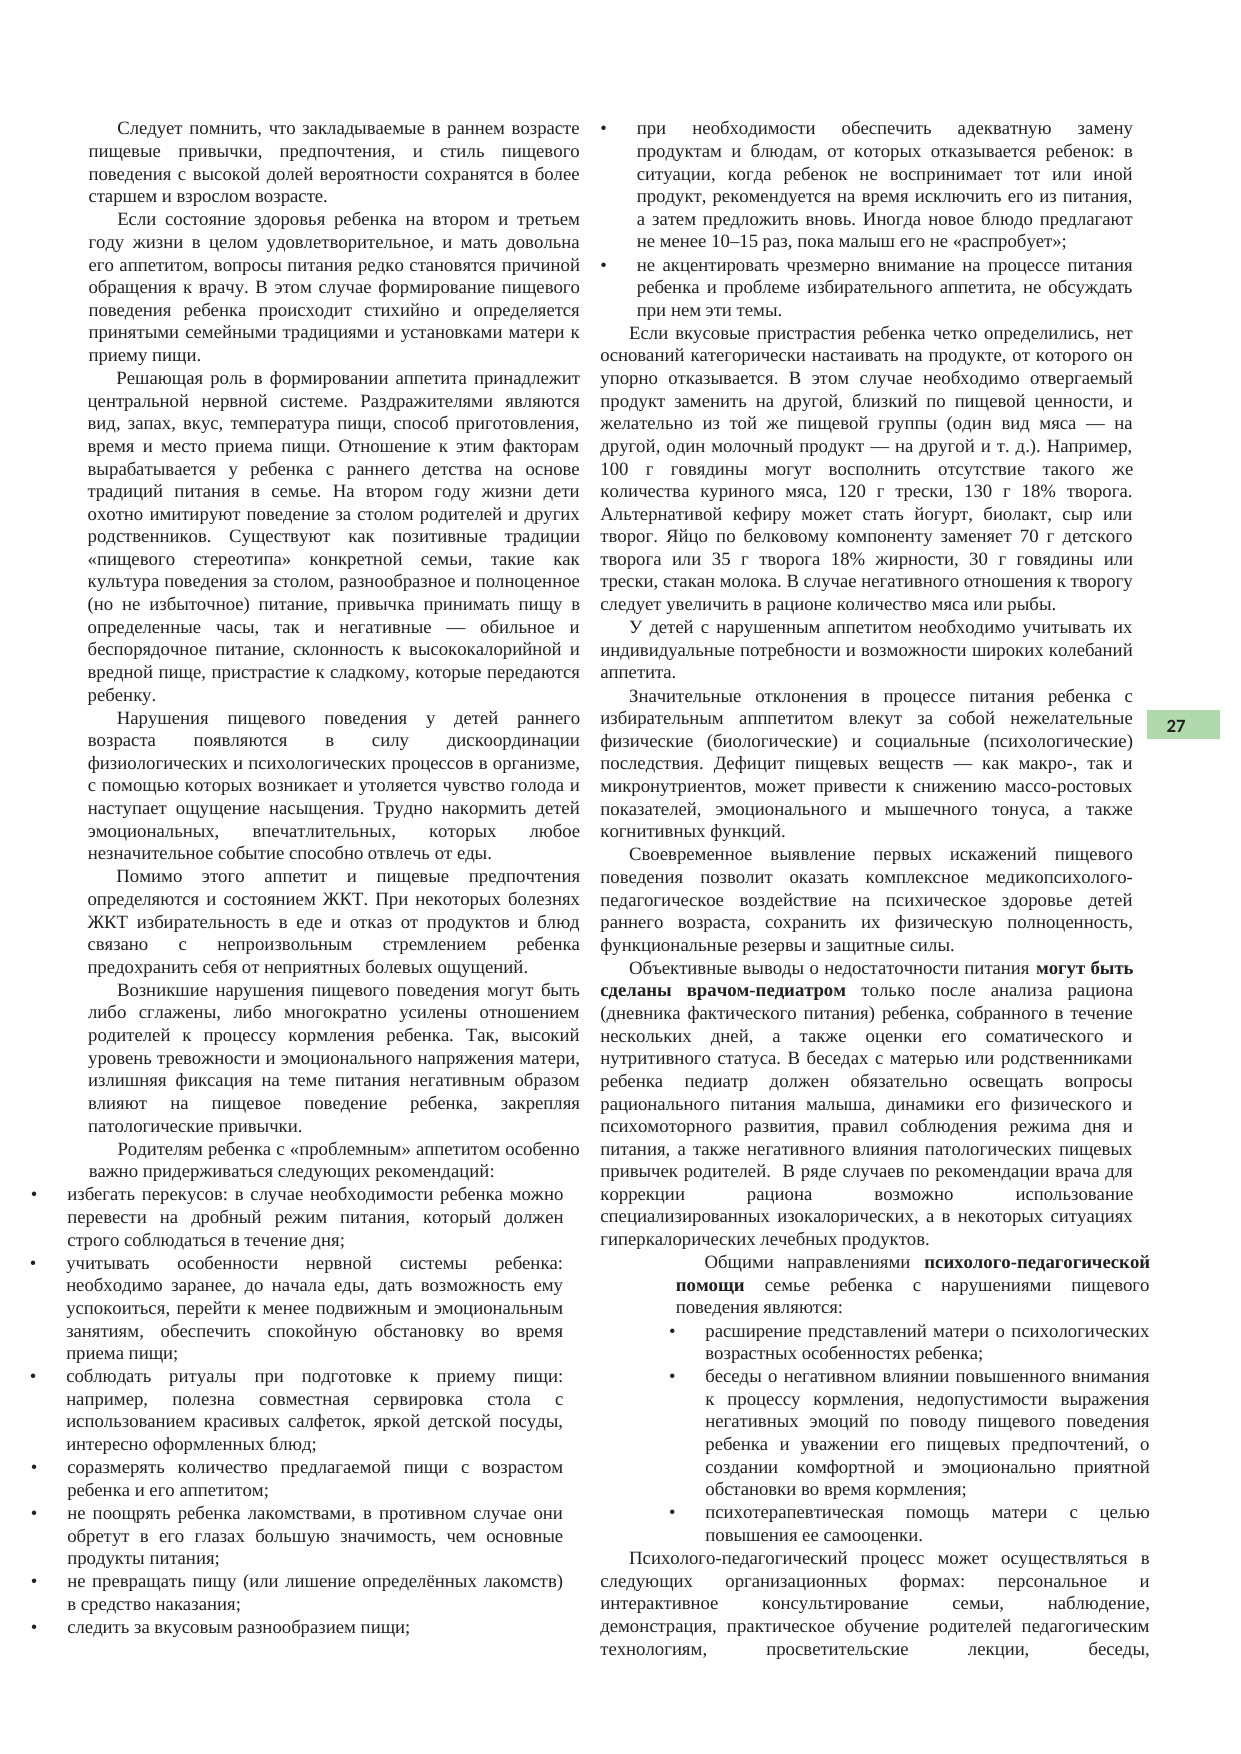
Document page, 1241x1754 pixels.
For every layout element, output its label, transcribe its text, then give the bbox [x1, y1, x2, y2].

list не поощрять ребенка лакомствами, в противном случае они обретут в его глазах большую значимость, чем основные продукты питания; [31, 1502, 564, 1569]
list учитывать особенности нервной системы ребенка: необходимо заранее, до начала еды, дать возможность ему успокоиться, перейти к менее подвижным и эмоциональным занятиям, обеспечить спокойную обстановку во время приема пищи; [29, 1252, 564, 1364]
list психотерапевтическая помощь матери с целью повышения ее самооценки. [669, 1501, 1150, 1546]
text Объективные выводы о недостаточности питания могут быть сделаны врачом-педиатром только после анализа рациона (дневника фактического питания) ребенка, собранного в течение нескольких дней, а также оценки его соматического и нутритивного статуса. В беседах с матерью или родственниками ребенка педиатр должен обязательно освещать вопросы рационального питания малыша, динамики его физического и психомоторного развития, правил соблюдения режима дня и питания, а также негативного влияния патологических пищевых привычек родителей. В ряде случаев по рекомендации врача для коррекции рациона возможно использование специализированных изокалорических, а в некоторых ситуациях гиперкалорических лечебных продуктов. [600, 957, 1133, 1249]
list при необходимости обеспечить адекватную замену продуктам и блюдам, от которых отказывается ребенок: в ситуации, когда ребенок не воспринимает тот или иной продукт, рекомендуется на время исключить его из питания, а затем предложить вновь. Иногда новое блюдо предлагают не менее 10–15 раз, пока малыш его не «распробует»; [600, 117, 1133, 252]
list беседы о негативном влиянии повышенного внимания к процессу кормления, недопустимости выражения негативных эмоций по поводу пищевого поведения ребенка и уважении его пищевых предпочтений, о создании комфортной и эмоционально приятной обстановки во время кормления; [669, 1365, 1150, 1500]
list расширение представлений матери о психологических возрастных особенностях ребенка; [669, 1319, 1150, 1364]
list избегать перекусов: в случае необходимости ребенка можно перевести на дробный режим питания, который должен строго соблюдаться в течение дня; [31, 1183, 564, 1250]
list не превращать пищу (или лишение определённых лакомств) в средство наказания; [31, 1570, 564, 1614]
text Значительные отклонения в процессе питания ребенка с избирательным апппетитом влекут за собой нежелательные физические (биологические) и социальные (психологические) последствия. Дефицит пищевых веществ — как макро-, так и микронутриентов, может привести к снижению массо-ростовых показателей, эмоционального и мышечного тонуса, а также когнитивных функций. [600, 684, 1133, 842]
text Возникшие нарушения пищевого поведения могут быть либо сглажены, либо многократно усилены отношением родителей к процессу кормления ребенка. Так, высокий уровень тревожности и эмоционального напряжения матери, излишняя фиксация на теме питания негативным образом влияют на пищевое поведение ребенка, закрепляя патологические привычки. [88, 979, 580, 1136]
text Своевременное выявление первых искажений пищевого поведения позволит оказать комплексное медикопсихолого-педагогическое воздействие на психическое здоровье детей раннего возраста, сохранить их физическую полноценность, функциональные резервы и защитные силы. [600, 843, 1133, 955]
text Нарушения пищевого поведения у детей раннего возраста появляются в силу дискоординации физиологических и психологических процессов в организме, с помощью которых возникает и утоляется чувство голода и наступает ощущение насыщения. Трудно накормить детей эмоциональных, впечатлительных, которых любое незначительное событие способно отвлечь от еды. [88, 707, 580, 864]
list не акцентировать чрезмерно внимание на процессе питания ребенка и проблеме избирательного аппетита, не обсуждать при нем эти темы. [600, 253, 1133, 320]
list соблюдать ритуалы при подготовке к приему пищи: например, полезна совместная сервировка стола с использованием красивых салфеток, яркой детской посуды, интересно оформленных блюд; [29, 1365, 564, 1454]
text Общими направлениями психолого-педагогической помощи семье ребенка с нарушениями пищевого поведения являются: [676, 1251, 1150, 1318]
text Родителям ребенка с «проблемным» аппетитом особенно важно придерживаться следующих рекомендаций: [88, 1138, 580, 1182]
text У детей с нарушенным аппетитом необходимо учитывать их индивидуальные потребности и возможности широких колебаний аппетита. [600, 616, 1133, 683]
list следить за вкусовым разнообразием пищи; [31, 1616, 564, 1637]
list соразмерять количество предлагаемой пищи с возрастом ребенка и его аппетитом; [31, 1456, 564, 1500]
text Помимо этого аппетит и пищевые предпочтения определяются и состоянием ЖКТ. При некоторых болезнях ЖКТ избирательность в еде и отказ от продуктов и блюд связано с непроизвольным стремлением ребенка предохранить себя от неприятных болевых ощущений. [87, 865, 580, 977]
text Если вкусовые пристрастия ребенка четко определились, нет оснований категорически настаивать на продукте, от которого он упорно отказывается. В этом случае необходимо отвергаемый продукт заменить на другой, близкий по пищевой ценности, и желательно из той же пищевой группы (один вид мяса — на другой, один молочный продукт — на другой и т. д.). Например, 100 г говядины могут восполнить отсутствие такого же количества куриного мяса, 120 г трески, 130 г 18% творога. Альтернативой кефиру может стать йогурт, биолакт, сыр или творог. Яйцо по белковому компоненту заменяет 70 г детского творога или 35 г творога 18% жирности, 30 г говядины или трески, стакан молока. В случае негативного отношения к творогу следует увеличить в рационе количество мяса или рыбы. [600, 322, 1133, 614]
text Если состояние здоровья ребенка на втором и третьем году жизни в целом удовлетворительное, и мать довольна его аппетитом, вопросы питания редко становятся причиной обращения к врачу. В этом случае формирование пищевого поведения ребенка происходит стихийно и определяется принятыми семейными традициями и установками матери к приему пищи. [88, 208, 580, 365]
text Следует помнить, что закладываемые в раннем возрасте пищевые привычки, предпочтения, и стиль пищевого поведения с высокой долей вероятности сохранятся в более старшем и взрослом возрасте. [88, 117, 580, 207]
table_header 27 [1147, 710, 1220, 739]
text Решающая роль в формировании аппетита принадлежит центральной нервной системе. Раздражителями являются вид, запах, вкус, температура пищи, способ приготовления, время и место приема пищи. Отношение к этим факторам вырабатывается у ребенка с раннего детства на основе традиций питания в семье. На втором году жизни дети охотно имитируют поведение за столом родителей и других родственников. Существуют как позитивные традиции «пищевого стереотипа» конкретной семьи, такие как культура поведения за столом, разнообразное и полноценное (но не избыточное) питание, привычка принимать пищу в определенные часы, так и негативные — обильное и беспорядочное питание, склонность к высококалорийной и вредной пище, пристрастие к сладкому, которые передаются ребенку. [87, 367, 580, 705]
